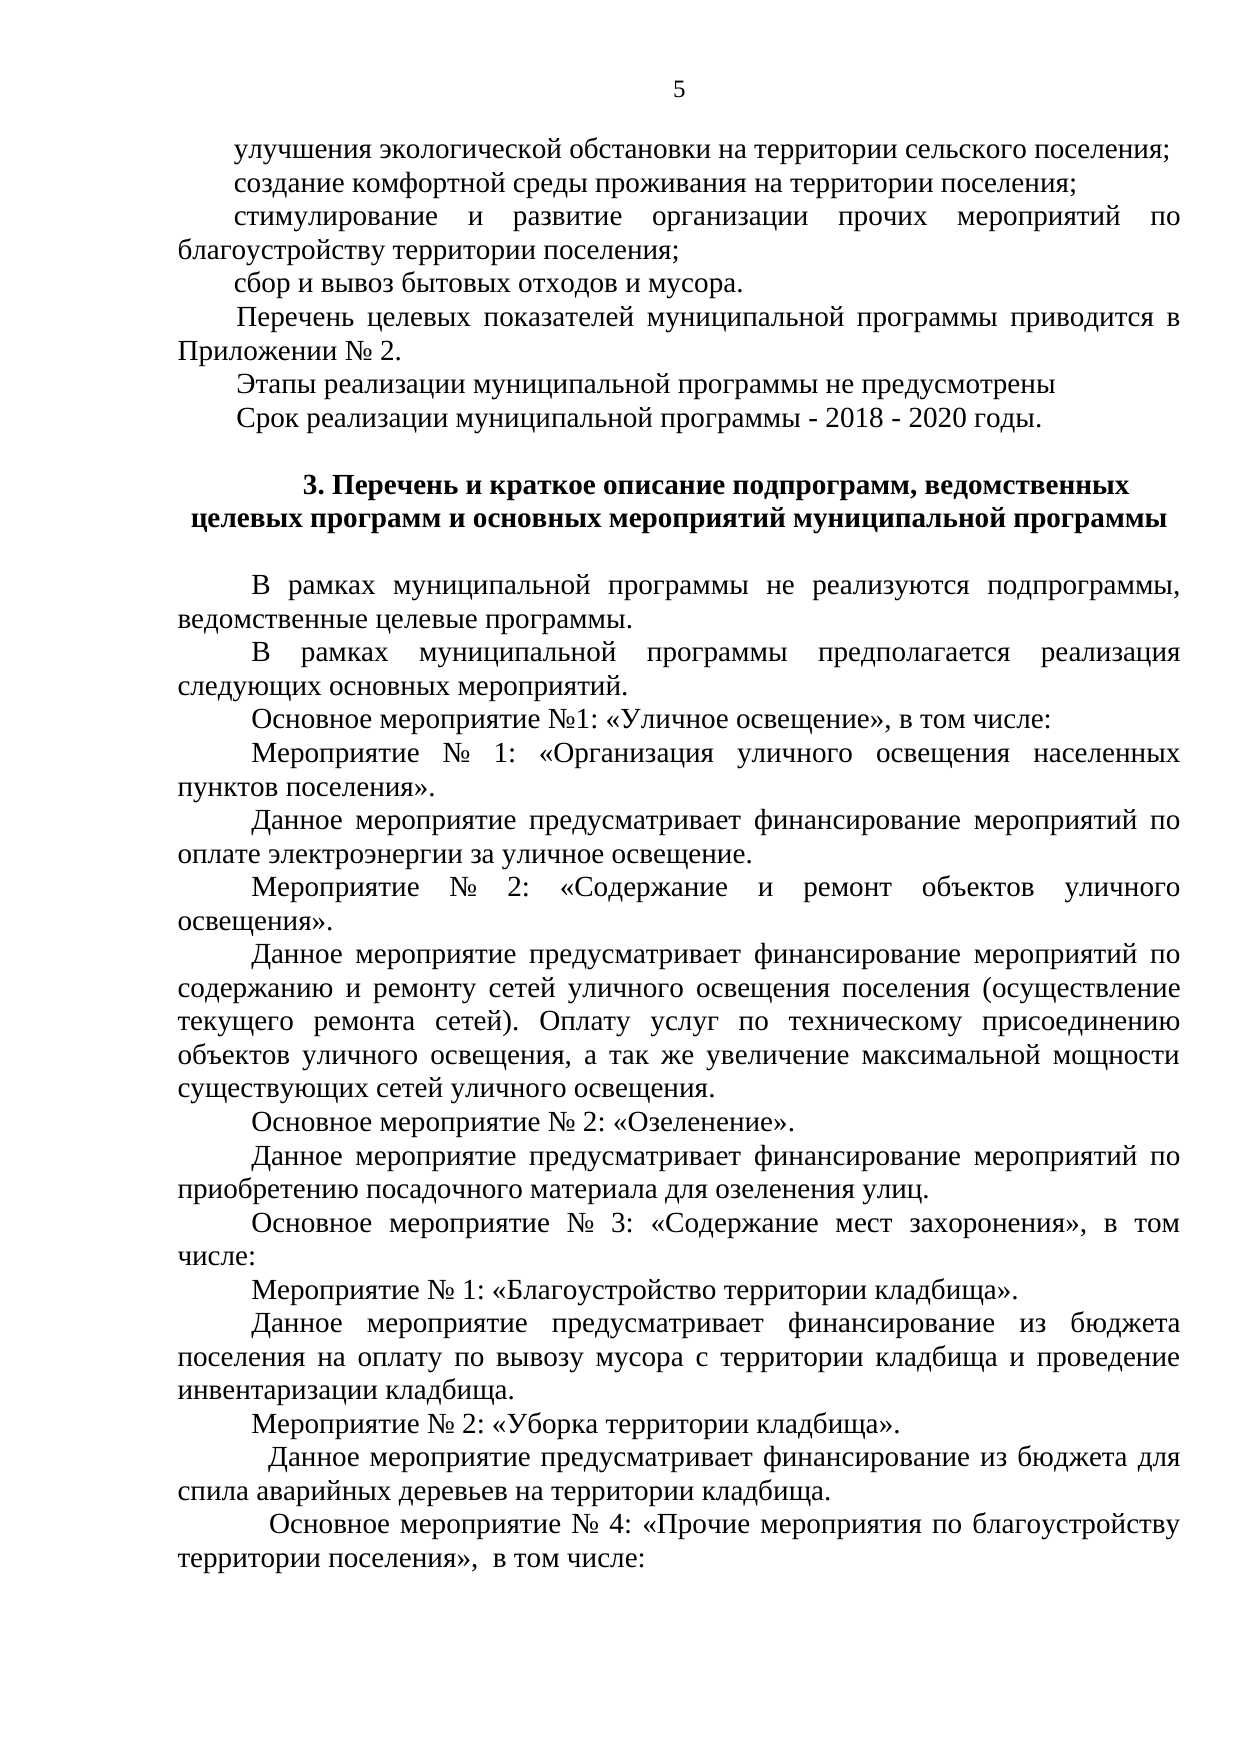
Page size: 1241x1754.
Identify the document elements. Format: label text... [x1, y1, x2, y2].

text Срок реализации муниципальной программы - 2018 - 2020 годы. [177, 400, 1181, 433]
text 3. Перечень и краткое описание подпрограмм, ведомственных целевых программ и основных мероприятий муниципальной программы [177, 467, 1181, 534]
text Этапы реализации муниципальной программы не предусмотрены [177, 366, 1181, 400]
text В рамках муниципальной программы предполагается реализация следующих основных мероприятий. [177, 634, 1181, 702]
text Основное мероприятие № 4: «Прочие мероприятия по благоустройству территории поселения», в том числе: [177, 1507, 1181, 1574]
text сбор и вывоз бытовых отходов и мусора. [177, 266, 1181, 299]
text Данное мероприятие предусматривает финансирование из бюджета для спила аварийных деревьев на территории кладбища. [177, 1439, 1181, 1507]
text Мероприятие № 1: «Благоустройство территории кладбища». [177, 1272, 1181, 1305]
text Основное мероприятие № 3: «Содержание мест захоронения», в том числе: [177, 1205, 1181, 1272]
text Мероприятие № 2: «Содержание и ремонт объектов уличного освещения». [177, 869, 1181, 936]
text Перечень целевых показателей муниципальной программы приводится в Приложении № 2. [177, 299, 1181, 366]
text Данное мероприятие предусматривает финансирование мероприятий по приобретению посадочного материала для озеленения улиц. [177, 1138, 1181, 1205]
text Данное мероприятие предусматривает финансирование из бюджета поселения на оплату по вывозу мусора с территории кладбища и проведение инвентаризации кладбища. [177, 1305, 1181, 1406]
text улучшения экологической обстановки на территории сельского поселения; [177, 131, 1181, 165]
text стимулирование и развитие организации прочих мероприятий по благоустройству территории поселения; [177, 198, 1181, 266]
text В рамках муниципальной программы не реализуются подпрограммы, ведомственные целевые программы. [177, 567, 1181, 634]
text Мероприятие № 1: «Организация уличного освещения населенных пунктов поселения». [177, 735, 1181, 802]
text Данное мероприятие предусматривает финансирование мероприятий по оплате электроэнергии за уличное освещение. [177, 802, 1181, 869]
text создание комфортной среды проживания на территории поселения; [177, 165, 1181, 198]
text Основное мероприятие №1: «Уличное освещение», в том числе: [177, 702, 1181, 735]
text Данное мероприятие предусматривает финансирование мероприятий по содержанию и ремонту сетей уличного освещения поселения (осуществление текущего ремонта сетей). Оплату услуг по техническому присоединению объектов уличного освещения, а так же увеличение максимальной мощности существующих сетей уличного освещения. [177, 936, 1181, 1104]
text Основное мероприятие № 2: «Озеленение». [177, 1104, 1181, 1138]
text Мероприятие № 2: «Уборка территории кладбища». [177, 1406, 1181, 1439]
